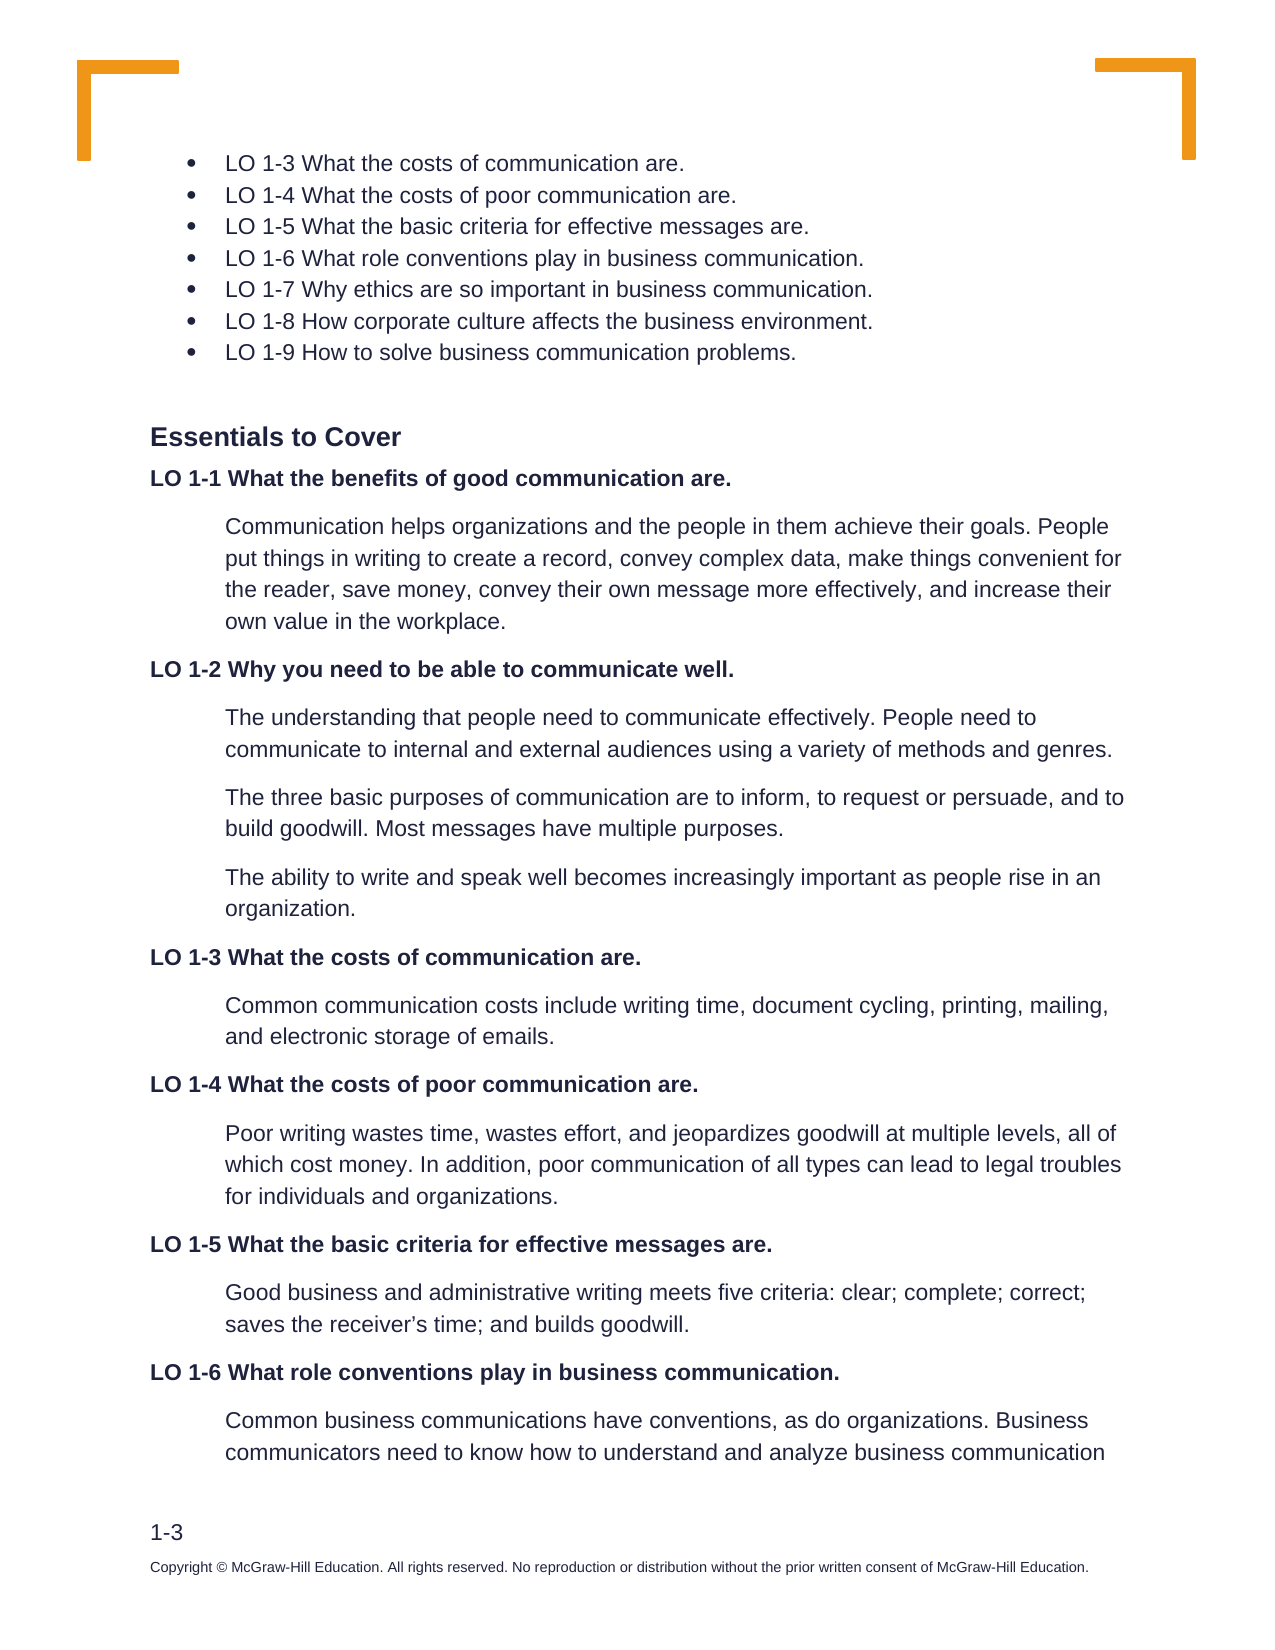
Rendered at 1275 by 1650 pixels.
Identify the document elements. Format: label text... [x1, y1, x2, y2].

list LO 1-4 What the costs of poor communication are. [187, 182, 1125, 208]
text LO 1-6 What role conventions play in business communication. [150, 1359, 1125, 1385]
text Communication helps organizations and the people in them achieve their goals. People put things in writing to create a record, convey complex data, make things convenient for the reader, save money, convey their own message more effectively, and increase their own value in the workplace. [225, 513, 1125, 634]
list LO 1-8 How corporate culture affects the business environment. [187, 308, 1125, 334]
text LO 1-3 What the costs of communication are. [150, 943, 1125, 970]
text The three basic purposes of communication are to inform, to request or persuade, and to build goodwill. Most messages have multiple purposes. [225, 784, 1125, 842]
text The understanding that people need to communicate effectively. People need to communicate to internal and external audiences using a variety of methods and genres. [225, 704, 1125, 762]
text Good business and administrative writing meets five criteria: clear; complete; correct; saves the receiver’s time; and builds goodwill. [225, 1279, 1125, 1337]
text Poor writing wastes time, wastes effort, and jeopardizes goodwill at multiple levels, all of which cost money. In addition, poor communication of all types can lead to legal troubles for individuals and organizations. [225, 1120, 1125, 1209]
text Common communication costs include writing time, document cycling, printing, mailing, and electronic storage of emails. [225, 992, 1125, 1049]
list LO 1-7 Why ethics are so important in business communication. [187, 276, 1125, 303]
list LO 1-5 What the basic criteria for effective messages are. [187, 213, 1125, 239]
text LO 1-4 What the costs of poor communication are. [150, 1071, 1125, 1098]
text The ability to write and speak well becomes increasingly important as people rise in an organization. [225, 864, 1125, 922]
subtitle Essentials to Cover [150, 421, 1125, 452]
text LO 1-1 What the benefits of good communication are. [150, 465, 1125, 491]
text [225, 1407, 1125, 1465]
text LO 1-2 Why you need to be able to communicate well. [150, 656, 1125, 682]
list LO 1-3 What the costs of communication are. [187, 150, 1125, 176]
list LO 1-6 What role conventions play in business communication. [187, 245, 1125, 271]
text LO 1-5 What the basic criteria for effective messages are. [150, 1231, 1125, 1257]
list LO 1-9 How to solve business communication problems. [187, 339, 1125, 366]
